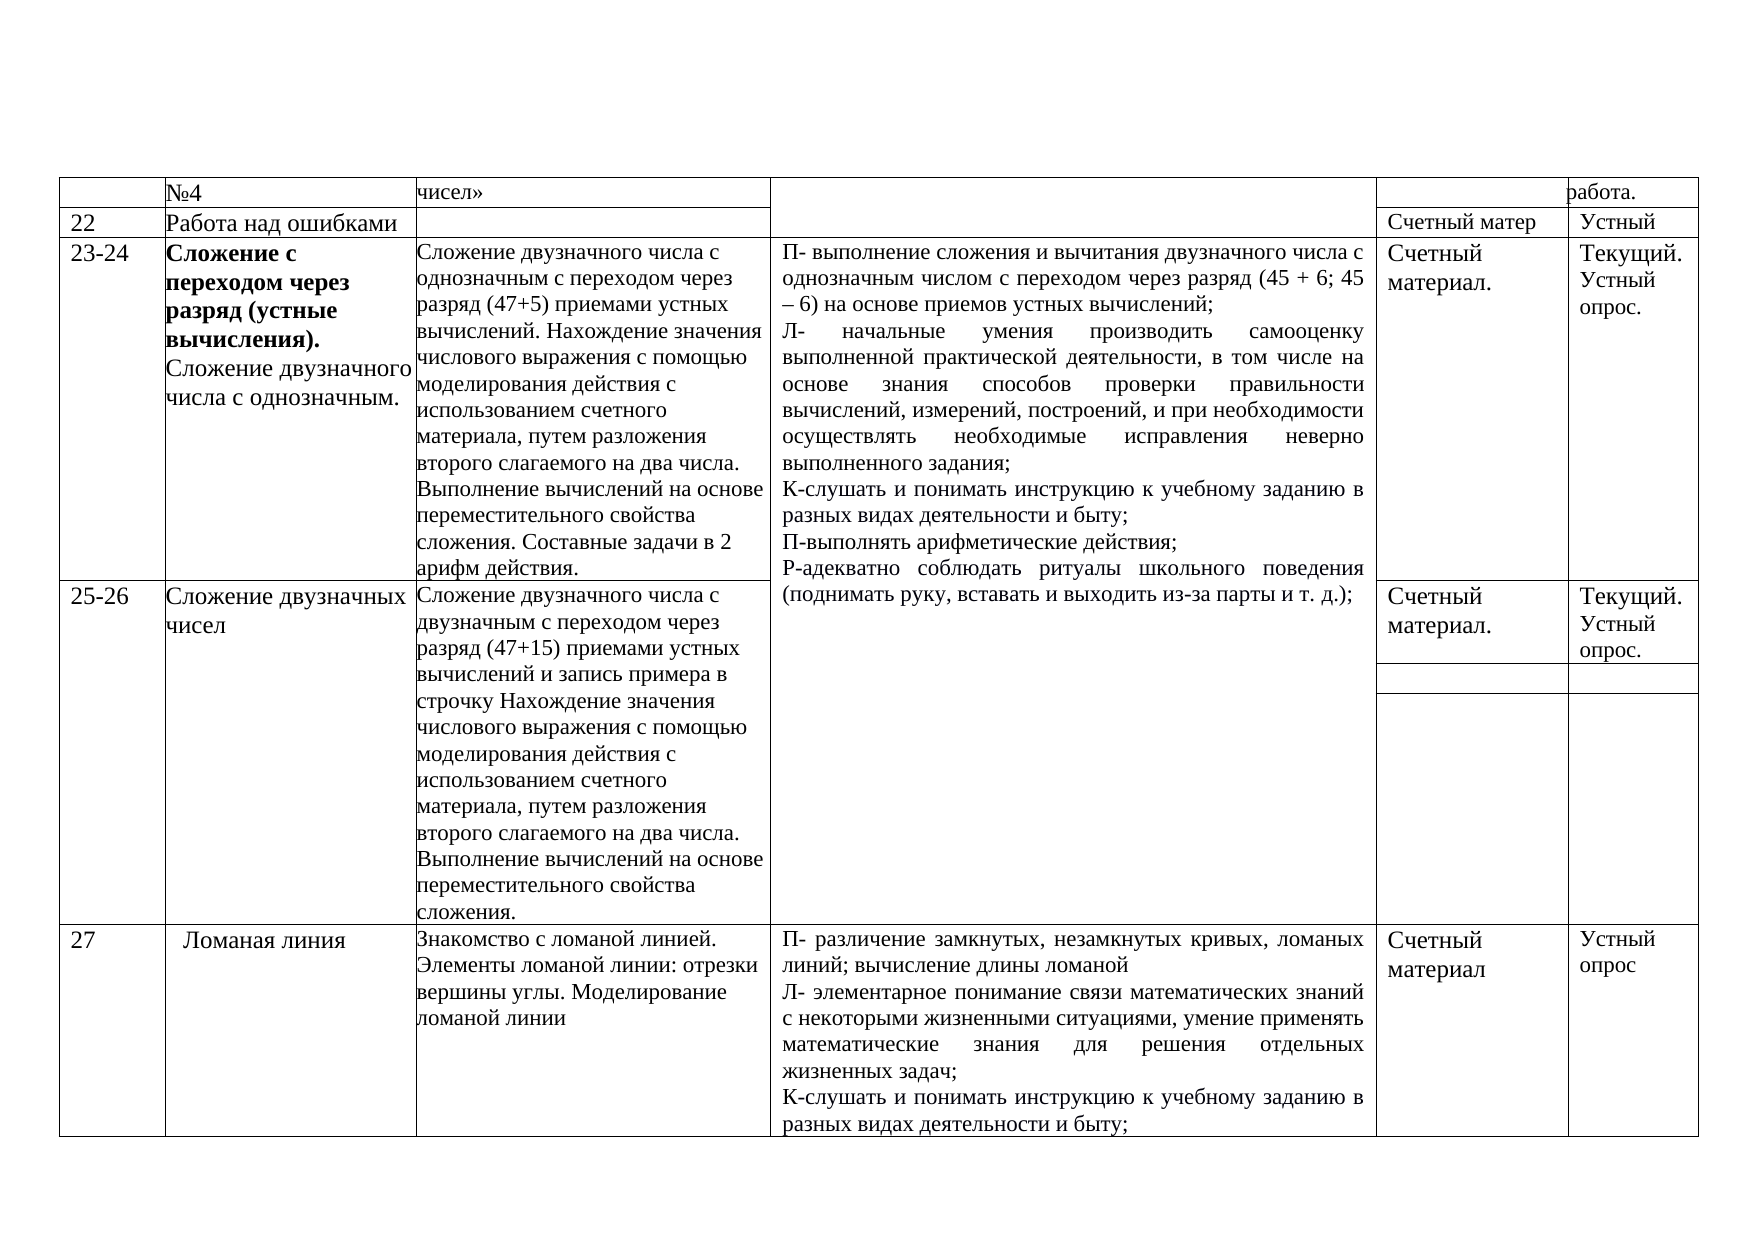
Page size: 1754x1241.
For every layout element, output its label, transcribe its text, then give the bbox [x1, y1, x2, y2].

table_cell Устный опрос [1569, 925, 1698, 1136]
table_cell 25-26 [60, 581, 165, 924]
table_cell 23-24 [60, 238, 165, 580]
table_cell П- выполнение сложения и вычитания двузначного числа с однозначным числом с переходом через разряд (45 + 6; 45 – 6) на основе приемов устных вычислений; Л- начальные умения производить самооценку выполненной практической деятельности, в том числе на основе знания способов проверки правильности вычислений, измерений, построений, и при необходимости осуществлять необходимые исправления неверно выполненного задания; К-слушать и понимать инструкцию к учебному заданию в разных видах деятельности и быту; П-выполнять арифметические действия; Р-адекватно соблюдать ритуалы школьного поведения (поднимать руку, вставать и выходить из-за парты и т. д.); [771, 238, 1376, 924]
table_cell Сложение двузначного числа с однозначным с переходом через разряд (47+5) приемами устных вычислений. Нахождение значения числового выражения с помощью моделирования действия с использованием счетного материала, путем разложения второго слагаемого на два числа. Выполнение вычислений на основе переместительного свойства сложения. Составные задачи в 2 арифм действия. [417, 238, 770, 580]
table_cell Текущий. Устный опрос. [1569, 238, 1698, 580]
table_cell 27 [60, 925, 165, 1136]
table_cell [1569, 664, 1698, 693]
table_cell [1377, 694, 1568, 924]
table_cell Сложение двузначных чисел [166, 581, 416, 924]
table_cell Сложение двузначного числа с двузначным с переходом через разряд (47+15) приемами устных вычислений и запись примера в строчку Нахождение значения числового выражения с помощью моделирования действия с использованием счетного материала, путем разложения второго слагаемого на два числа. Выполнение вычислений на основе переместительного свойства сложения. [417, 581, 770, 924]
table_cell [1377, 664, 1568, 693]
table_cell 22 [60, 208, 165, 237]
table_cell [417, 208, 770, 237]
table_cell Счетный материал. [1377, 238, 1568, 580]
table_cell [166, 178, 416, 207]
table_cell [417, 178, 770, 207]
table_cell Счетный материал [1377, 925, 1568, 1136]
table_cell Текущий. Устный опрос. [1569, 581, 1698, 663]
table_cell Работа над ошибками [166, 208, 416, 237]
table_cell [1377, 178, 1568, 207]
table_cell Устный [1569, 208, 1698, 237]
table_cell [417, 925, 770, 1136]
table_cell Счетный материал. [1377, 581, 1568, 663]
table_cell Счетный матер [1377, 208, 1568, 237]
table_cell Контрольная работа. [1569, 178, 1698, 207]
table_cell 21 [60, 178, 165, 207]
table_cell Сложение с переходом через разряд (устные вычисления). Сложение двузначного числа с однозначным. [166, 238, 416, 580]
table_cell Ломаная линия [166, 925, 416, 1136]
table_cell [1569, 694, 1698, 924]
